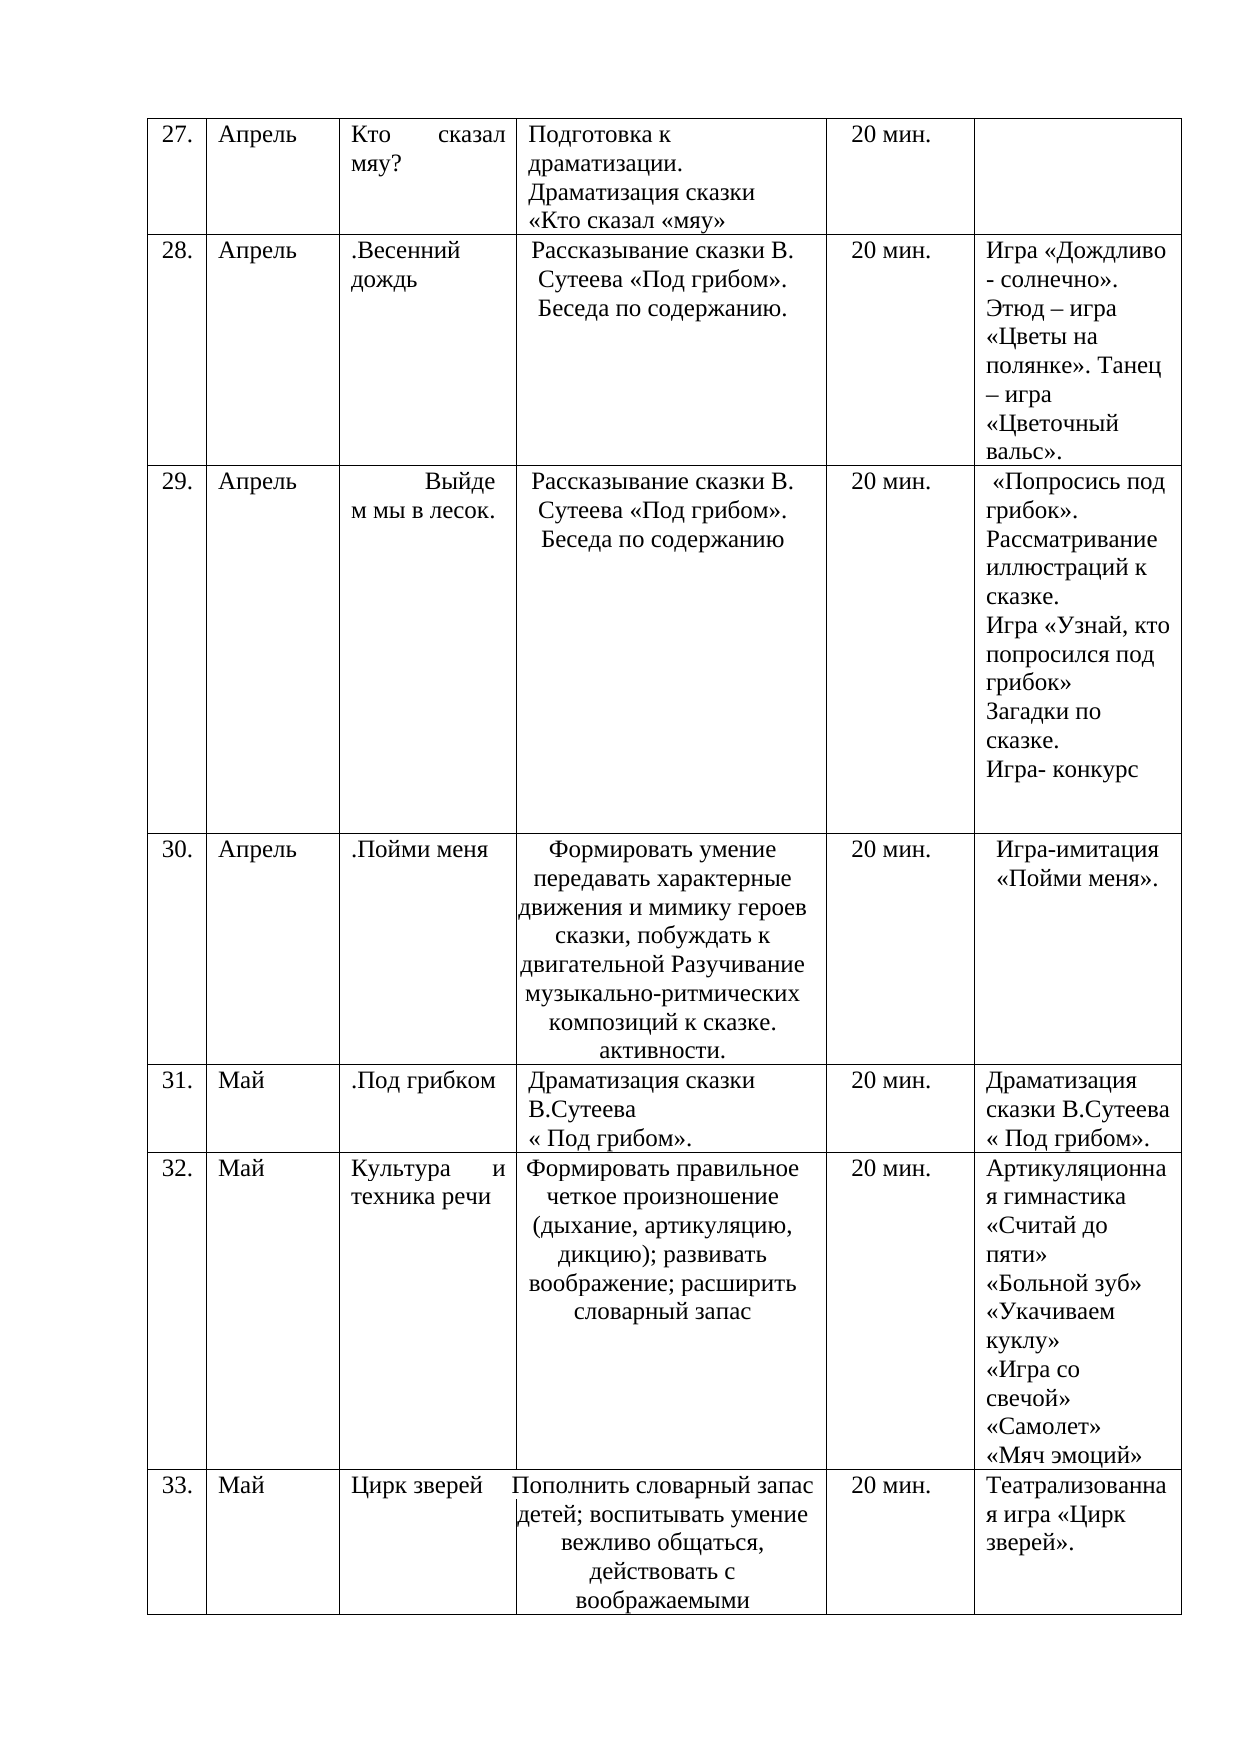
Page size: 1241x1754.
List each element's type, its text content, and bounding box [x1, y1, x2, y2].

table_cell Кто сказал мяу? [340, 119, 516, 234]
table_cell [148, 119, 206, 234]
table_cell [148, 1470, 206, 1614]
table_cell 20 мин. [827, 235, 974, 465]
table_cell Рассказывание сказки В. Сутеева «Под грибом». Беседа по содержанию. [517, 235, 826, 465]
table_cell «Попросись под грибок». Рассматривание иллюстраций к сказке. Игра «Узнай, кто попросился под грибок» Загадки по сказке. Игра- конкурс [975, 466, 1181, 833]
table_cell Рассказывание сказки В. Сутеева «Под грибом». Беседа по содержанию [517, 466, 826, 833]
table_cell Выйдем мы в лесок. [340, 466, 516, 833]
table_cell 20 мин. [827, 119, 974, 234]
table_cell Май [207, 1153, 339, 1469]
table_cell Апрель [207, 119, 339, 234]
table_cell [148, 834, 206, 1064]
table_cell .Пойми меня [340, 834, 516, 1064]
table_cell [148, 1065, 206, 1152]
table_cell Цирк зверей [340, 1470, 516, 1614]
table_cell Апрель [207, 235, 339, 465]
table_cell 20 мин. [827, 1065, 974, 1152]
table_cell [975, 1470, 1181, 1614]
table_cell 20 мин. [827, 834, 974, 1064]
table_cell 20 мин. [827, 466, 974, 833]
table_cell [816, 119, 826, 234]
table_cell 20 мин. [827, 1153, 974, 1469]
table_cell Формировать правильное четкое произношение (дыхание, артикуляцию, дикцию); развивать воображение; расширить словарный запас [517, 1153, 826, 1469]
table_cell Май [207, 1065, 339, 1152]
table_cell [148, 235, 206, 465]
table_cell 20 мин. [827, 1470, 974, 1614]
table_cell .Под грибком [340, 1065, 516, 1152]
table_cell Культура и техника речи [340, 1153, 516, 1469]
table_cell Май [207, 1470, 339, 1614]
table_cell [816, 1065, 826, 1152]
table_cell Апрель [207, 466, 339, 833]
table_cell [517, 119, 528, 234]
table_cell [975, 119, 1181, 234]
table_cell Игра-имитация «Пойми меня». [975, 834, 1181, 1064]
table_cell Формировать умение передавать характерные движения и мимику героев сказки, побуждать к двигательной Разучивание музыкально-ритмических композиций к сказке. активности. [726, 834, 826, 1064]
table_cell Формировать умение передавать характерные движения и мимику героев сказки, побуждать к двигательной Разучивание музыкально-ритмических композиций к сказке. активности. [517, 834, 599, 1064]
table_cell .Весенний дождь [340, 235, 516, 465]
table_cell Апрель [207, 834, 339, 1064]
table_cell [148, 466, 206, 833]
table_cell [148, 1153, 206, 1469]
